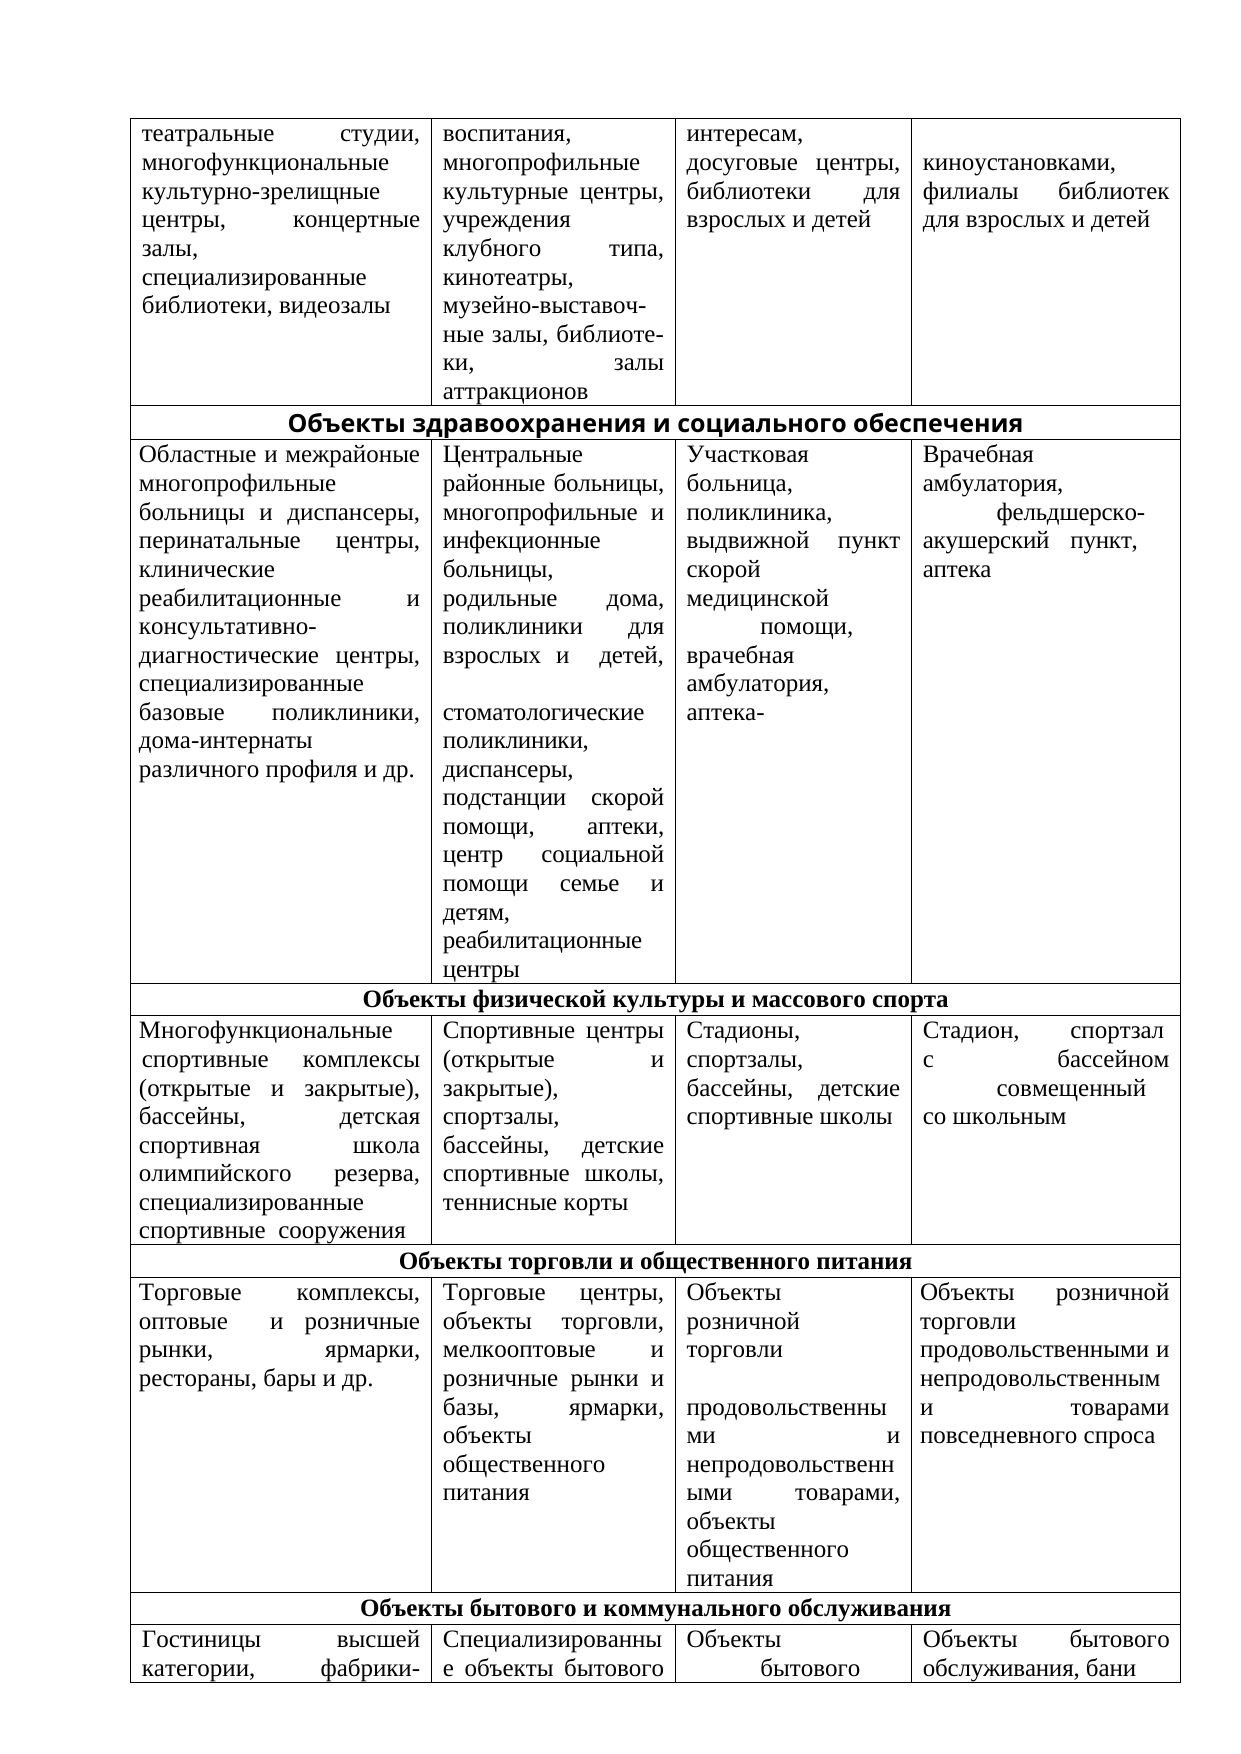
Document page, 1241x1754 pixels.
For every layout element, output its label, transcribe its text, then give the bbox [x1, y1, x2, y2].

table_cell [432, 119, 675, 404]
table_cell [676, 119, 911, 404]
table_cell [131, 1625, 431, 1682]
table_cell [912, 1625, 1180, 1682]
table_cell Спортивные центры (открытые и закрытые), спортзалы, бассейны, детские спортивные школы, теннисные корты [432, 1016, 675, 1244]
table_cell Объекты розничной торговли продовольственными и непродовольственными товарами, объекты общественного питания [676, 1278, 911, 1592]
table_cell Областные и межрайоные многопрофильные больницы и диспансеры, перинатальные центры, клинические реабилитационные и консультативно-диагностические центры, специализированные базовые поликлиники, дома-интернаты различного профиля и др. [131, 440, 431, 982]
table_cell Центральные районные больницы, многопрофильные и инфекционные больницы, родильные дома, поликлиники для взрослых и детей, стоматологические поликлиники, диспансеры, подстанции скорой помощи, аптеки, центр социальной помощи семье и детям, реабилитационные центры [432, 440, 675, 982]
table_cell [912, 119, 1180, 404]
table_cell Участковая больница, поликлиника, выдвижной пункт скорой медицинской помощи, врачебная амбулатория, аптека- [676, 440, 911, 982]
table_cell Объекты розничной торговли продовольственными и непродовольственными товарами повседневного спроса [912, 1278, 1180, 1592]
table_cell Многофункциональные спортивные комплексы (открытые и закрытые), бассейны, детская спортивная школа олимпийского резерва, специализированные спортивные сооружения [131, 1016, 431, 1244]
table_cell Торговые центры, объекты торговли, мелкооптовые и розничные рынки и базы, ярмарки, объекты общественного питания [432, 1278, 675, 1592]
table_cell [676, 1625, 911, 1682]
table_cell Торговые комплексы, оптовые и розничные рынки, ярмарки, рестораны, бары и др. [131, 1278, 431, 1592]
table_cell Стадион, спортзал с бассейном совмещенный со школьным [912, 1016, 1180, 1244]
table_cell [131, 119, 431, 404]
table_cell Врачебная амбулатория, фельдшерско- акушерский пункт, аптека [912, 440, 1180, 982]
table_cell Объекты физической культуры и массового спорта [131, 984, 1180, 1015]
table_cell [432, 1625, 675, 1682]
table_cell Объекты бытового и коммунального обслуживания [131, 1593, 1180, 1624]
table_cell Стадионы, спортзалы, бассейны, детские спортивные школы [676, 1016, 911, 1244]
table_cell Объекты торговли и общественного питания [131, 1245, 1180, 1277]
table_cell Объекты здравоохранения и социального обеспечения [131, 406, 1180, 439]
